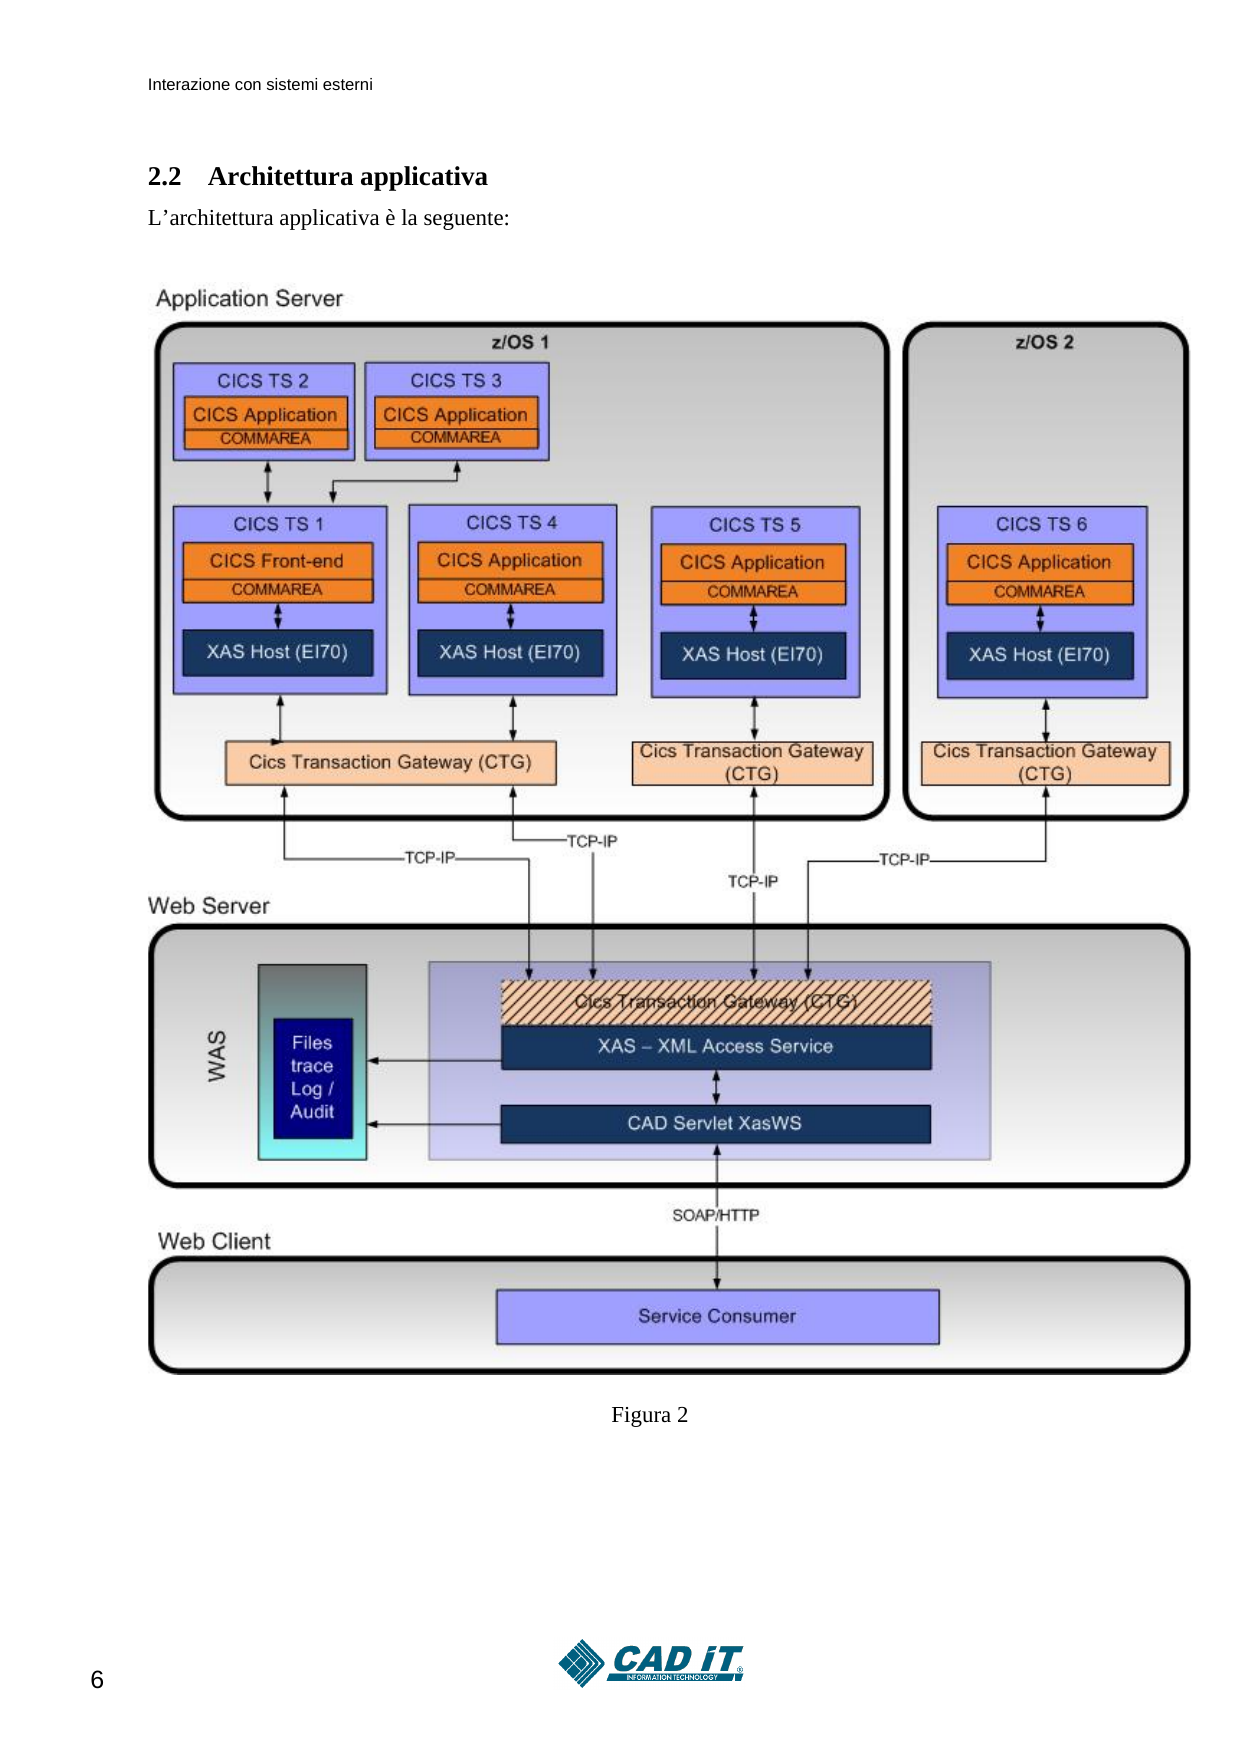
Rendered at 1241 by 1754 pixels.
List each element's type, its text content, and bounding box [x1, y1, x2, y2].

picture [147, 282, 1192, 1375]
text Figura 2 [148, 1401, 1152, 1427]
text L’architettura applicativa è la seguente: [148, 204, 1152, 230]
picture [552, 1637, 747, 1690]
subtitle Architettura applicativa [148, 160, 1152, 191]
